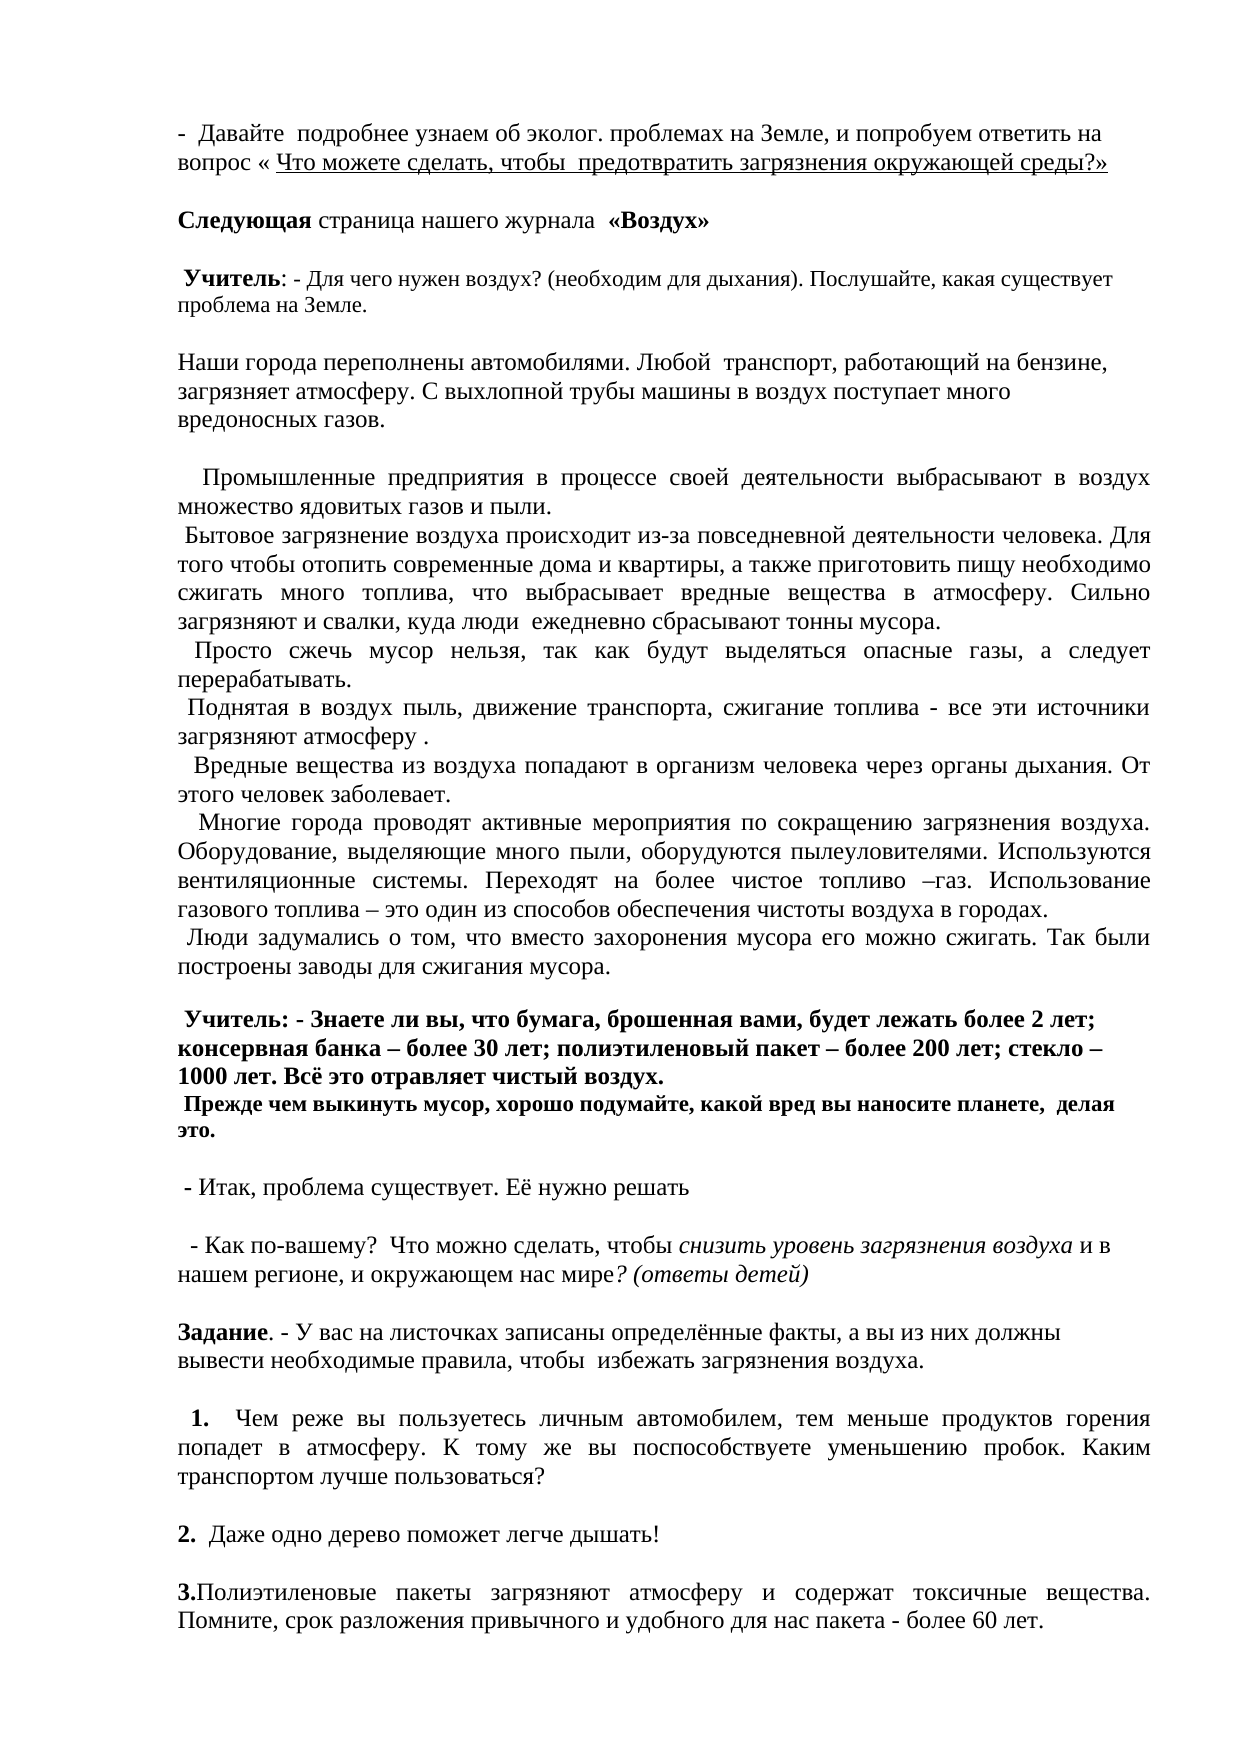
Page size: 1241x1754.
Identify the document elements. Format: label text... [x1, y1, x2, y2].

text 3.Полиэтиленовые пакеты загрязняют атмосферу и содержат токсичные вещества. Помните, срок разложения привычного и удобного для нас пакета - более 60 лет. [177, 1577, 1152, 1634]
text Поднятая в воздух пыль, движение транспорта, сжигание топлива - все эти источники загрязняют атмосферу . [177, 692, 1152, 750]
text Вредные вещества из воздуха попадают в организм человека через органы дыхания. От этого человек заболевает. [177, 750, 1152, 807]
text Задание. - У вас на листочках записаны определённые факты, а вы из них должны вывести необходимые правила, чтобы избежать загрязнения воздуха. [177, 1317, 1152, 1374]
text Просто сжечь мусор нельзя, так как будут выделяться опасные газы, а следует перерабатывать. [177, 635, 1152, 692]
text - Давайте подробнее узнаем об эколог. проблемах на Земле, и попробуем ответить на вопрос « Что можете сделать, чтобы предотвратить загрязнения окружающей среды?» [177, 118, 1152, 176]
text Наши города переполнены автомобилями. Любой транспорт, работающий на бензине, загрязняет атмосферу. С выхлопной трубы машины в воздух поступает много вредоносных газов. [177, 347, 1152, 433]
text Учитель: - Для чего нужен воздух? (необходим для дыхания). Послушайте, какая существует проблема на Земле. [177, 263, 1152, 318]
text Промышленные предприятия в процессе своей деятельности выбрасывают в воздух множество ядовитых газов и пыли. [177, 462, 1152, 520]
text Бытовое загрязнение воздуха происходит из-за повседневной деятельности человека. Для того чтобы отопить современные дома и квартиры, а также приготовить пищу необходимо сжигать много топлива, что выбрасывает вредные вещества в атмосферу. Сильно загрязняют и свалки, куда люди ежедневно сбрасывают тонны мусора. [177, 520, 1152, 635]
text - Итак, проблема существует. Её нужно решать [177, 1172, 1152, 1201]
text Многие города проводят активные мероприятия по сокращению загрязнения воздуха. Оборудование, выделяющие много пыли, оборудуются пылеуловителями. Используются вентиляционные системы. Переходят на более чистое топливо –газ. Использование газового топлива – это один из способов обеспечения чистоты воздуха в городах. [177, 807, 1152, 922]
text - Как по-вашему? Что можно сделать, чтобы снизить уровень загрязнения воздуха и в нашем регионе, и окружающем нас мире? (ответы детей) [177, 1230, 1152, 1287]
text Прежде чем выкинуть мусор, хорошо подумайте, какой вред вы наносите планете, делая это. [177, 1090, 1152, 1143]
text Учитель: - Знаете ли вы, что бумага, брошенная вами, будет лежать более 2 лет; консервная банка – более 30 лет; полиэтиленовый пакет – более 200 лет; стекло – 1000 лет. Всё это отравляет чистый воздух. [177, 1004, 1152, 1090]
text 1. Чем реже вы пользуетесь личным автомобилем, тем меньше продуктов горения попадет в атмосферу. К тому же вы поспособствуете уменьшению пробок. Каким транспортом лучше пользоваться? [177, 1403, 1152, 1489]
text Следующая страница нашего журнала «Воздух» [177, 205, 1152, 233]
text Люди задумались о том, что вместо захоронения мусора его можно сжигать. Так были построены заводы для сжигания мусора. [177, 922, 1152, 980]
text 2. Даже одно дерево поможет легче дышать! [177, 1519, 1152, 1547]
